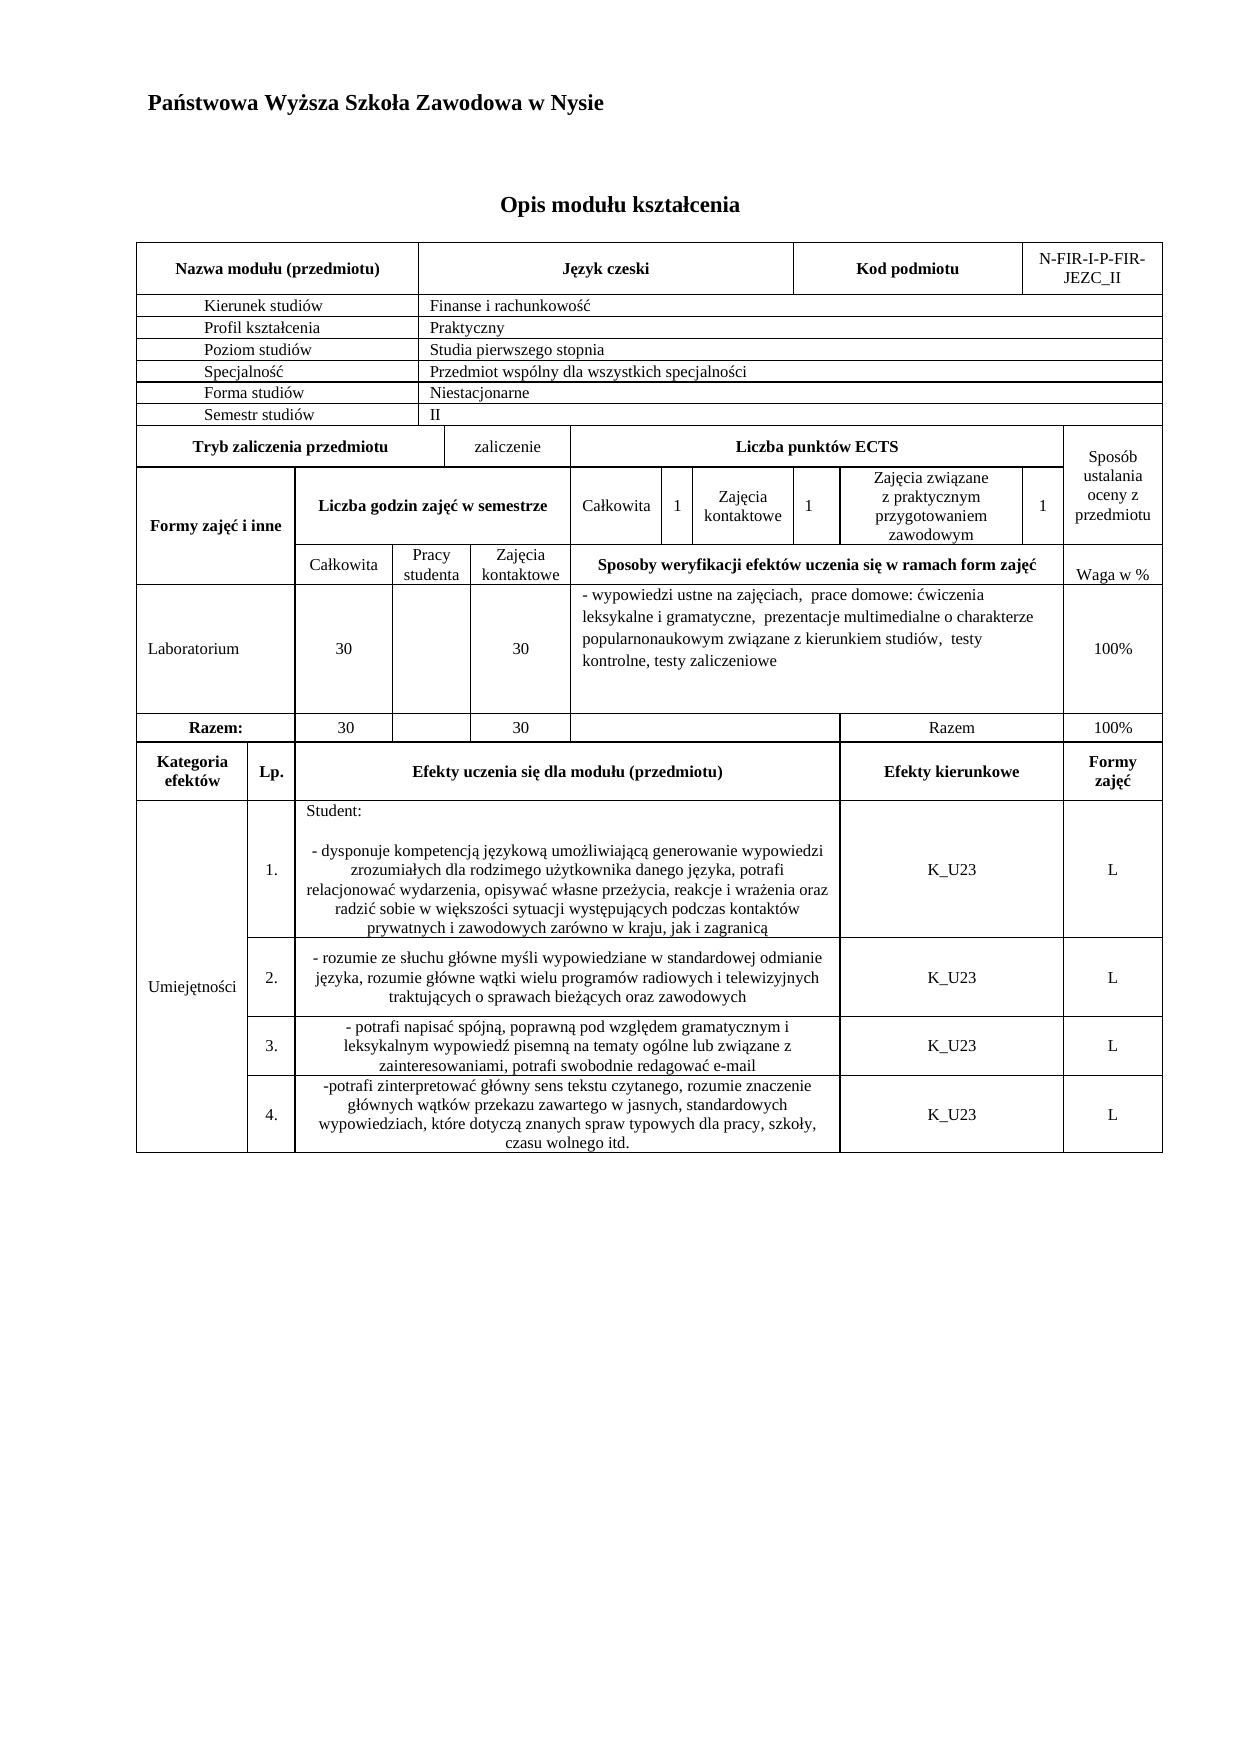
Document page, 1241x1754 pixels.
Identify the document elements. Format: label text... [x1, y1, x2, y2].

table_cell Sposoby weryfikacji efektów uczenia się w ramach form zajęć [571, 545, 1063, 583]
table_cell L [1064, 1017, 1162, 1074]
table_cell K_U23 [841, 1076, 1063, 1152]
table_cell Profil kształcenia [137, 317, 418, 338]
table_cell Razem: [137, 714, 294, 741]
table_cell Waga w % [1064, 545, 1162, 583]
table_cell Niestacjonarne [419, 383, 1162, 403]
table_header Nazwa modułu (przedmiotu) [137, 243, 418, 294]
table_cell Formy zajęć i inne [137, 468, 294, 583]
table_cell Liczba godzin zajęć w semestrze [296, 468, 570, 544]
table_cell L [1064, 1076, 1162, 1152]
table_cell [571, 714, 839, 741]
table_cell Razem [841, 714, 1063, 741]
table_cell Zajęcia kontaktowe [693, 468, 793, 544]
table_cell -potrafi zinterpretować główny sens tekstu czytanego, rozumie znaczenie głównych wątków przekazu zawartego w jasnych, standardowych wypowiedziach, które dotyczą znanych spraw typowych dla pracy, szkoły, czasu wolnego itd. [296, 1076, 839, 1152]
table_cell 30 [471, 585, 570, 712]
table_cell Laboratorium [137, 585, 294, 712]
table_cell Studia pierwszego stopnia [419, 339, 1162, 359]
table_cell Sposób ustalania oceny z przedmiotu [1064, 426, 1162, 544]
text Opis modułu kształcenia [148, 191, 1092, 217]
table_cell Semestr studiów [137, 404, 418, 425]
table_cell 100% [1064, 714, 1162, 741]
table_cell Całkowita [571, 468, 661, 544]
table_cell Efekty kierunkowe [841, 743, 1063, 800]
table_cell 1 [1023, 468, 1063, 544]
table_cell - rozumie ze słuchu główne myśli wypowiedziane w standardowej odmianie języka, rozumie główne wątki wielu programów radiowych i telewizyjnych traktujących o sprawach bieżących oraz zawodowych [296, 938, 839, 1016]
table_cell [393, 714, 470, 741]
table_cell zaliczenie [445, 426, 570, 466]
table_cell 100% [1064, 585, 1162, 712]
table_cell Forma studiów [137, 383, 418, 403]
table_cell Liczba punktów ECTS [571, 426, 1063, 466]
table_cell II [419, 404, 1162, 425]
table_cell Efekty uczenia się dla modułu (przedmiotu) [296, 743, 839, 800]
table_cell Kierunek studiów [137, 295, 418, 316]
table_cell Poziom studiów [137, 339, 418, 359]
table_cell Pracy studenta [393, 545, 470, 583]
table_cell Zajęcia związane z praktycznym przygotowaniem zawodowym [841, 468, 1022, 544]
table_header N-FIR-I-P-FIR-JEZC_II [1023, 243, 1162, 294]
table_cell K_U23 [841, 938, 1063, 1016]
table_cell [393, 585, 470, 712]
table_cell 4. [248, 1076, 294, 1152]
text Państwowa Wyższa Szkoła Zawodowa w Nysie [148, 89, 1092, 115]
table_cell Przedmiot wspólny dla wszystkich specjalności [419, 361, 1162, 381]
table_cell Finanse i rachunkowość [419, 295, 1162, 316]
table_cell 30 [296, 714, 392, 741]
table_cell - wypowiedzi ustne na zajęciach, prace domowe: ćwiczenia leksykalne i gramatyczne, prezentacje multimedialne o charakterze popularnonaukowym związane z kierunkiem studiów, testy kontrolne, testy zaliczeniowe [571, 585, 1063, 712]
table_cell Specjalność [137, 361, 418, 381]
table_cell Kategoria efektów [137, 743, 247, 800]
table_cell Formy zajęć [1064, 743, 1162, 800]
table_header Język czeski [419, 243, 793, 294]
table_cell Student: - dysponuje kompetencją językową umożliwiającą generowanie wypowiedzi zrozumiałych dla rodzimego użytkownika danego języka, potrafi relacjonować wydarzenia, opisywać własne przeżycia, reakcje i wrażenia oraz radzić sobie w większości sytuacji występujących podczas kontaktów prywatnych i zawodowych zarówno w kraju, jak i zagranicą [296, 801, 839, 937]
table_cell L [1064, 938, 1162, 1016]
table_cell 1. [248, 801, 294, 937]
table_cell 3. [248, 1017, 294, 1074]
table_cell 2. [248, 938, 294, 1016]
table_cell 1 [662, 468, 692, 544]
table_cell Zajęcia kontaktowe [471, 545, 570, 583]
table_cell Całkowita [296, 545, 392, 583]
table_cell K_U23 [841, 801, 1063, 937]
table_cell 30 [296, 585, 392, 712]
table_cell L [1064, 801, 1162, 937]
table_cell K_U23 [841, 1017, 1063, 1074]
table_cell 30 [471, 714, 570, 741]
table_cell Praktyczny [419, 317, 1162, 338]
table_header Kod podmiotu [794, 243, 1022, 294]
table_cell - potrafi napisać spójną, poprawną pod względem gramatycznym i leksykalnym wypowiedź pisemną na tematy ogólne lub związane z zainteresowaniami, potrafi swobodnie redagować e-mail [296, 1017, 839, 1074]
table_cell Tryb zaliczenia przedmiotu [137, 426, 444, 466]
table_cell Umiejętności [137, 801, 247, 1152]
table_cell 1 [794, 468, 839, 544]
table_cell Lp. [248, 743, 294, 800]
